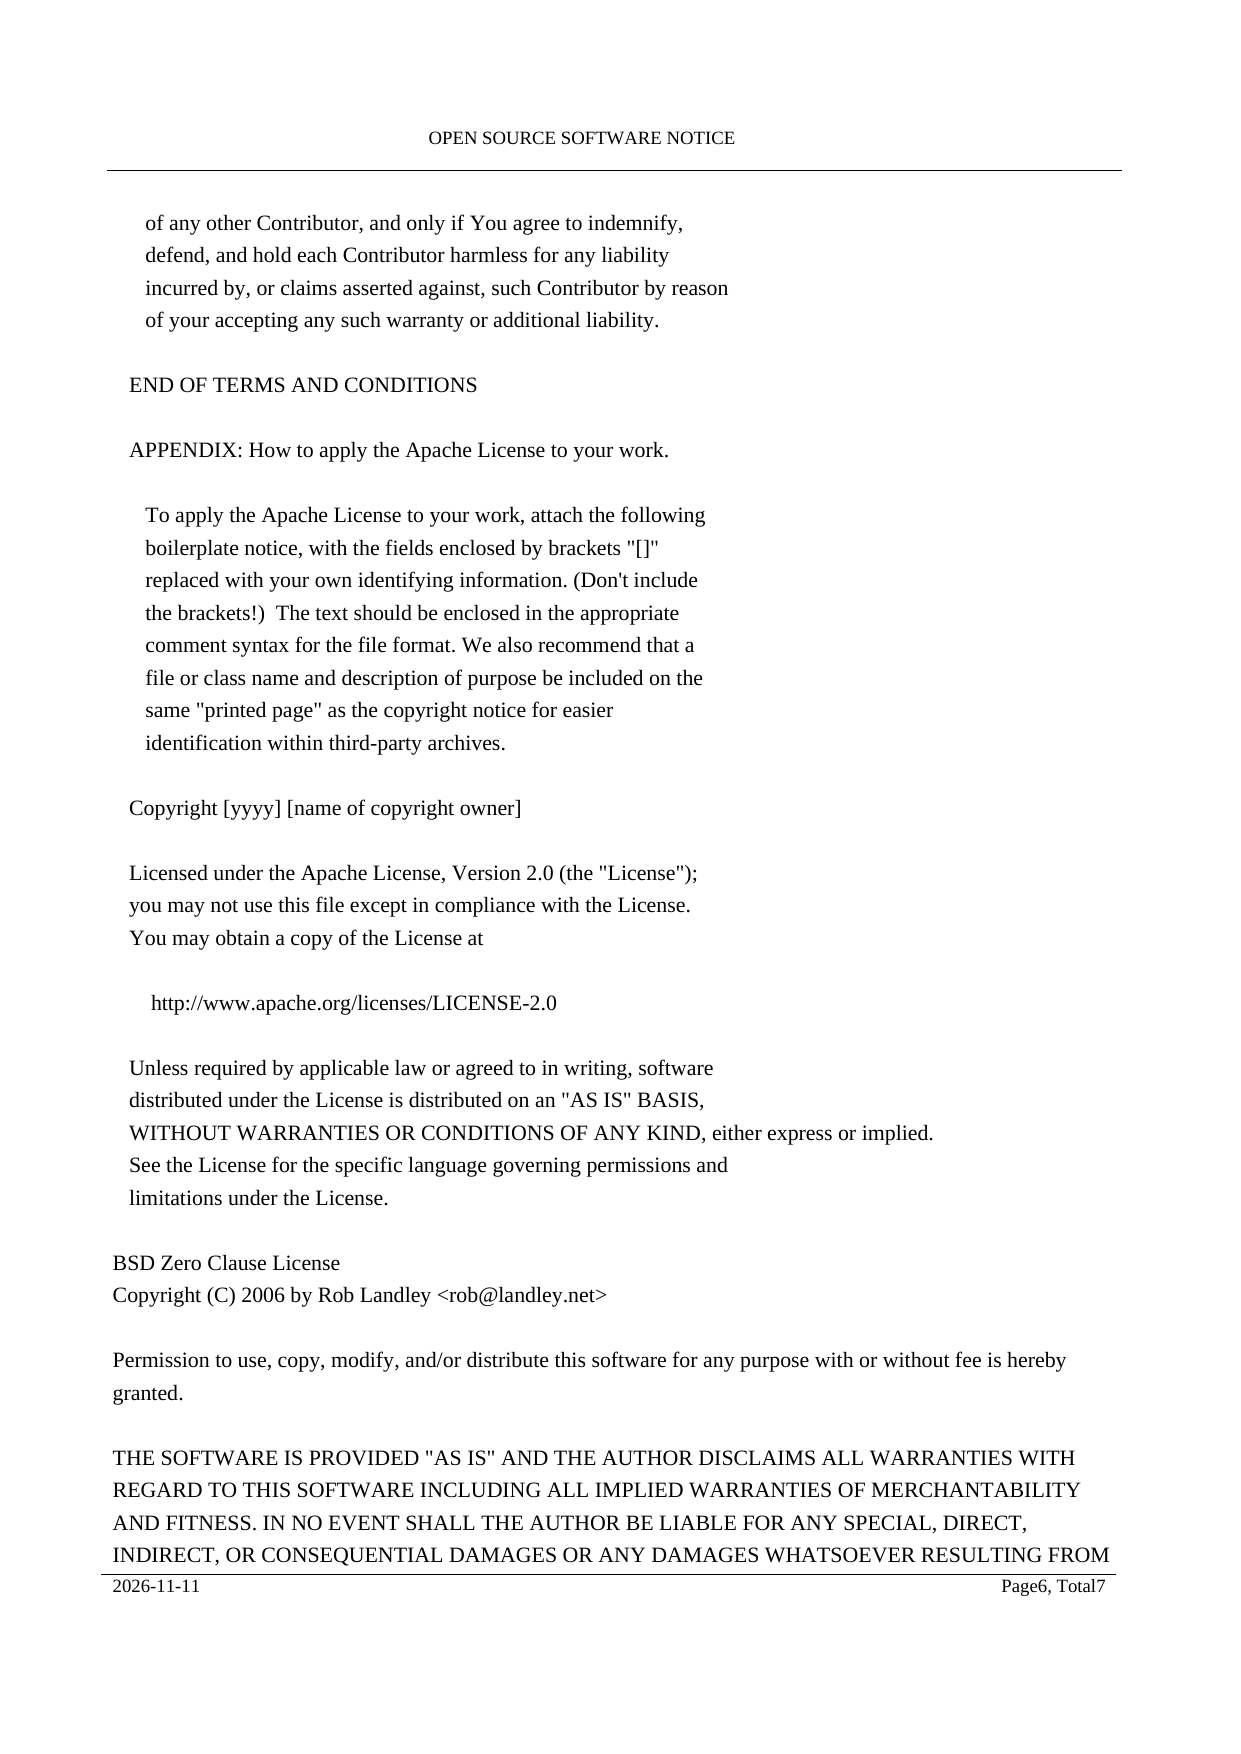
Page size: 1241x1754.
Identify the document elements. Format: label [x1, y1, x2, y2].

text [112, 206, 1128, 1571]
